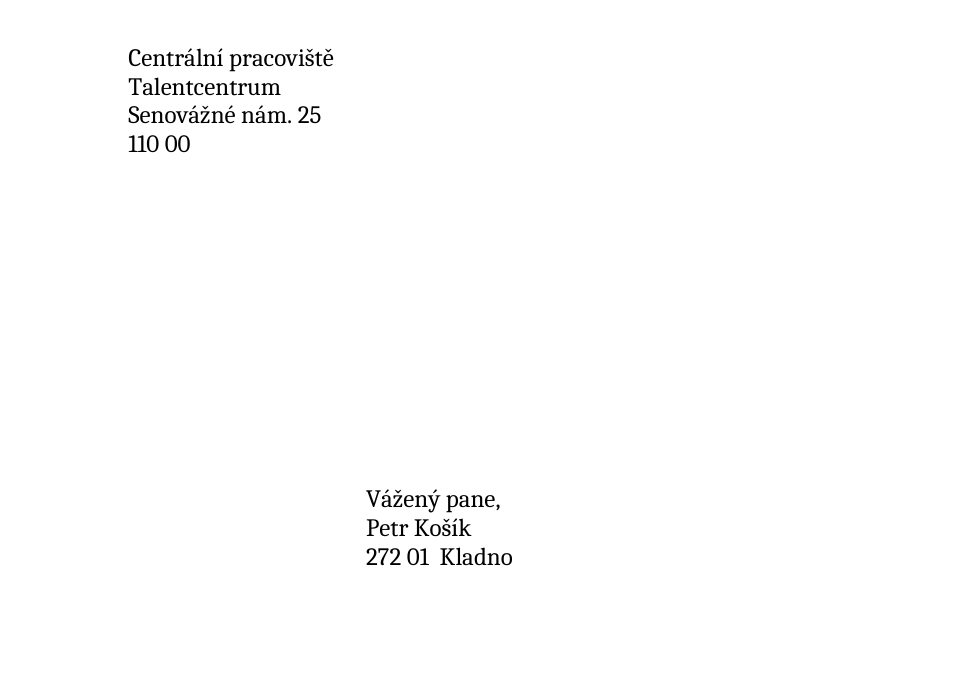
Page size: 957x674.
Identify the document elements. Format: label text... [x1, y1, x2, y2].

text Petr Košík [366, 514, 891, 543]
text 272 01 Kladno [366, 543, 891, 571]
text Vážený pane, [366, 485, 891, 514]
